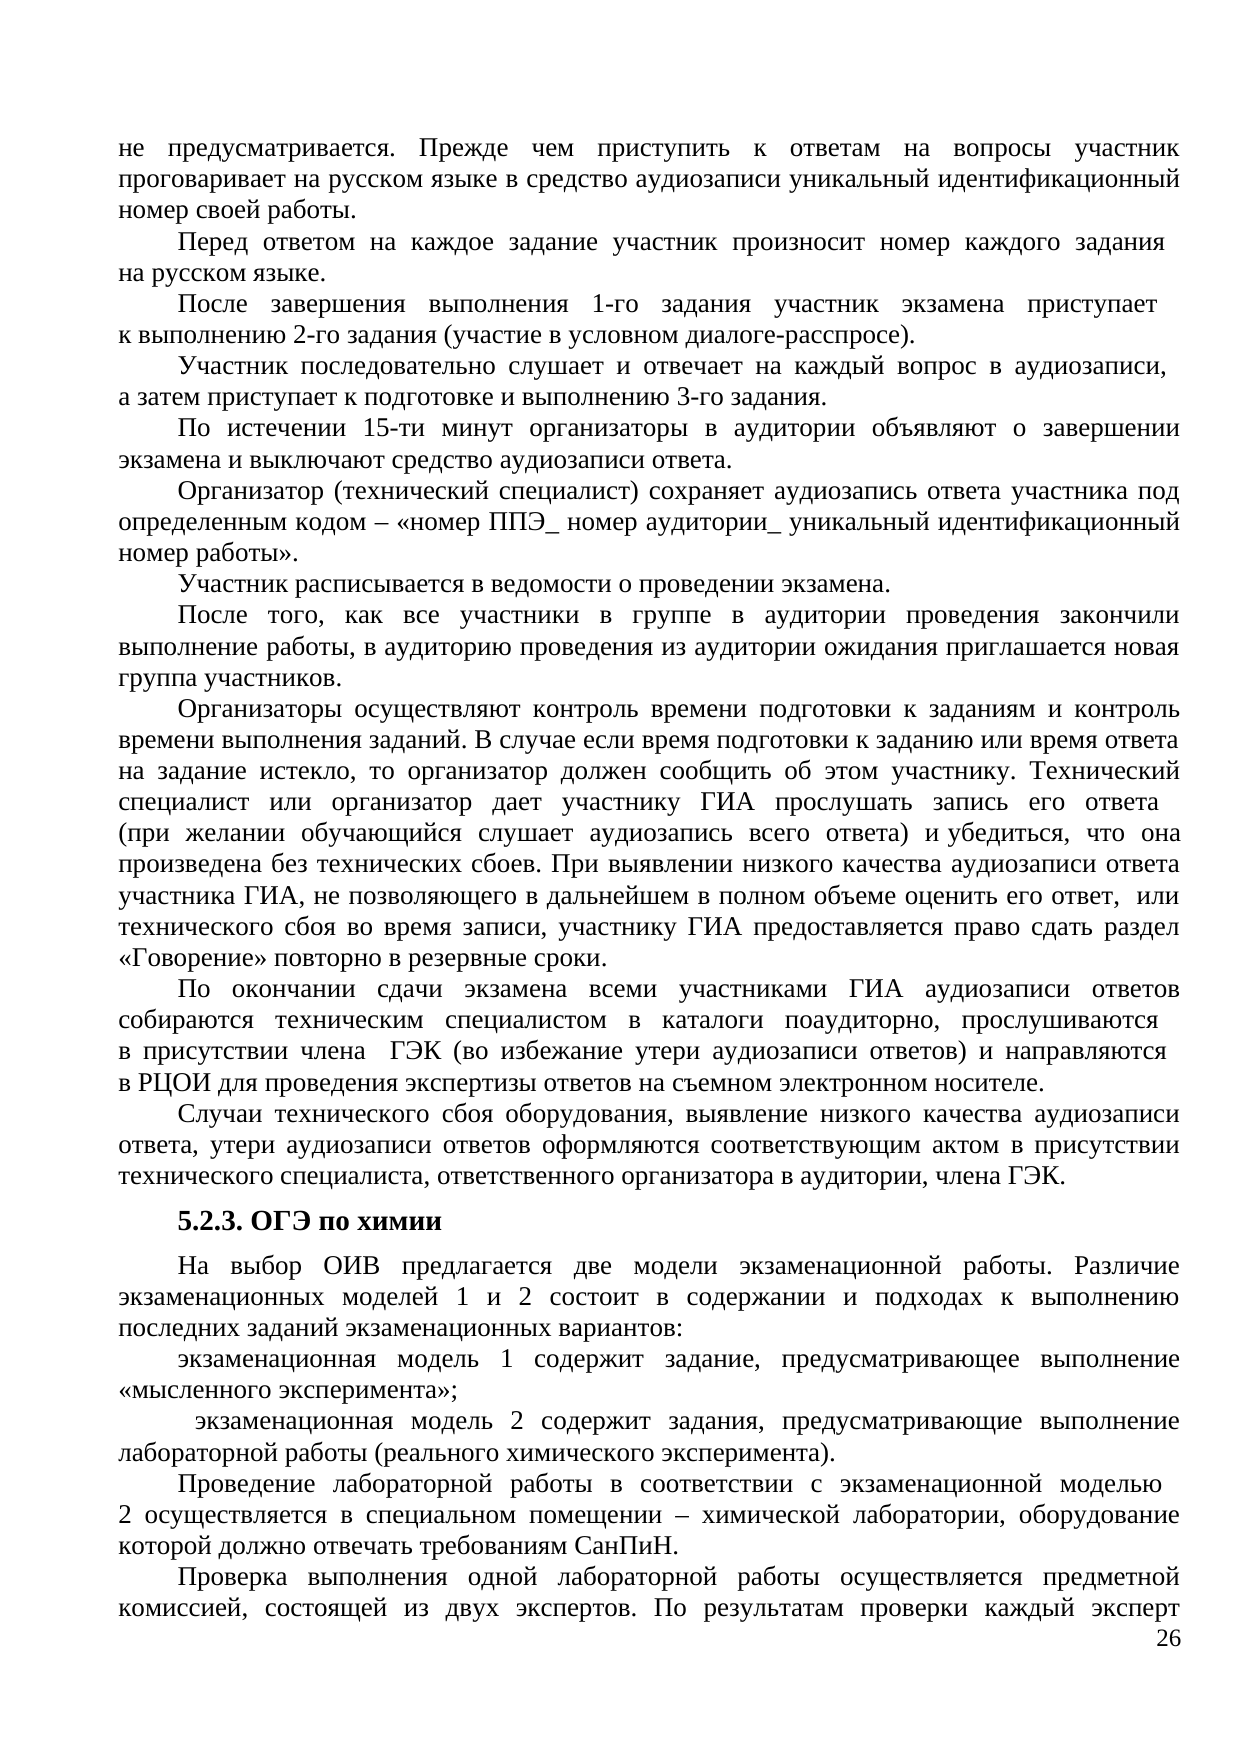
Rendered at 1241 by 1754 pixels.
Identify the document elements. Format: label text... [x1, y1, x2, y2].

text экзаменационная модель 2 содержит задания, предусматривающие выполнение лабораторной работы (реального химического эксперимента). [118, 1404, 1181, 1467]
text На выбор ОИВ предлагается две модели экзаменационной работы. Различие экзаменационных моделей 1 и 2 состоит в содержании и подходах к выполнению последних заданий экзаменационных вариантов: [118, 1249, 1181, 1342]
text Участник последовательно слушает и отвечает на каждый вопрос в аудиозаписи, а затем приступает к подготовке и выполнению 3-го задания. [118, 349, 1181, 412]
text По окончании сдачи экзамена всеми участниками ГИА аудиозаписи ответов собираются техническим специалистом в каталоги поаудиторно, прослушиваются в присутствии члена ГЭК (во избежание утери аудиозаписи ответов) и направляются в РЦОИ для проведения экспертизы ответов на съемном электронном носителе. [118, 972, 1181, 1097]
text Организаторы осуществляют контроль времени подготовки к заданиям и контроль времени выполнения заданий. В случае если время подготовки к заданию или время ответа на задание истекло, то организатор должен сообщить об этом участнику. Технический специалист или организатор дает участнику ГИА прослушать запись его ответа (при желании обучающийся слушает аудиозапись всего ответа) и убедиться, что она произведена без технических сбоев. При выявлении низкого качества аудиозаписи ответа участника ГИА, не позволяющего в дальнейшем в полном объеме оценить его ответ, или технического сбоя во время записи, участнику ГИА предоставляется право сдать раздел «Говорение» повторно в резервные сроки. [118, 692, 1181, 972]
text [118, 131, 1181, 225]
subtitle 5.2.3. ОГЭ по химии [118, 1203, 1181, 1236]
text Перед ответом на каждое задание участник произносит номер каждого задания на русском языке. [118, 225, 1181, 287]
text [118, 1560, 1181, 1622]
text Организатор (технический специалист) сохраняет аудиозапись ответа участника под определенным кодом – «номер ППЭ_ номер аудитории_ уникальный идентификационный номер работы». [118, 474, 1181, 567]
text Случаи технического сбоя оборудования, выявление низкого качества аудиозаписи ответа, утери аудиозаписи ответов оформляются соответствующим актом в присутствии технического специалиста, ответственного организатора в аудитории, члена ГЭК. [118, 1097, 1181, 1190]
text Проведение лабораторной работы в соответствии с экзаменационной моделью 2 осуществляется в специальном помещении – химической лаборатории, оборудование которой должно отвечать требованиям СанПиН. [118, 1467, 1181, 1560]
text После того, как все участники в группе в аудитории проведения закончили выполнение работы, в аудиторию проведения из аудитории ожидания приглашается новая группа участников. [118, 598, 1181, 692]
text После завершения выполнения 1-го задания участник экзамена приступает к выполнению 2-го задания (участие в условном диалоге-расспросе). [118, 287, 1181, 349]
text экзаменационная модель 1 содержит задание, предусматривающее выполнение «мысленного эксперимента»; [118, 1342, 1181, 1404]
text По истечении 15-ти минут организаторы в аудитории объявляют о завершении экзамена и выключают средство аудиозаписи ответа. [118, 412, 1181, 474]
text Участник расписывается в ведомости о проведении экзамена. [118, 567, 1181, 598]
